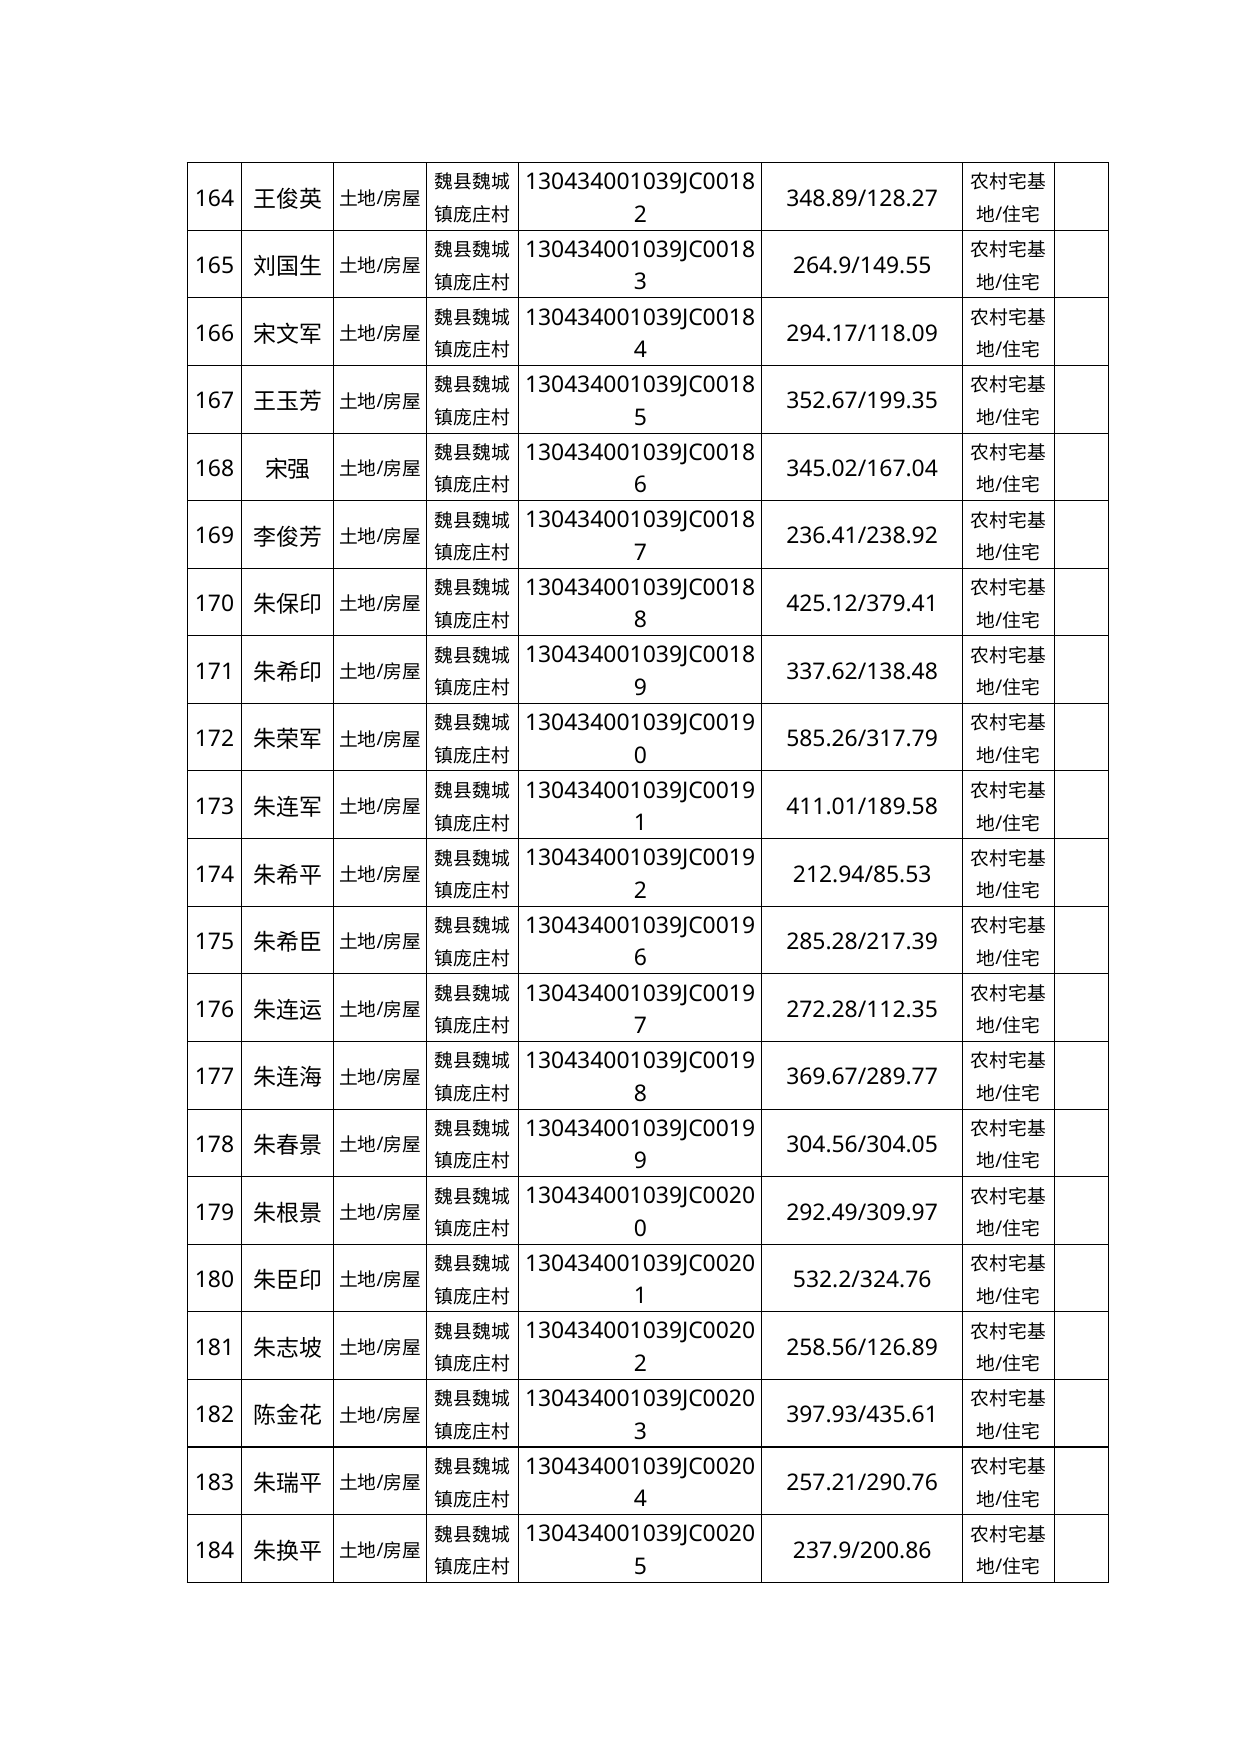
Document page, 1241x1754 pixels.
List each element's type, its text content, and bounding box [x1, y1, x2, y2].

table_cell 130434001039JC00188 [519, 569, 761, 635]
table_cell 农村宅基地/住宅 [963, 1042, 1054, 1108]
table_cell 农村宅基地/住宅 [963, 163, 1054, 229]
table_cell 272.28/112.35 [762, 974, 962, 1041]
table_cell 魏县魏城镇庞庄村 [427, 569, 518, 635]
table_cell 农村宅基地/住宅 [963, 298, 1054, 365]
table_cell [1055, 298, 1108, 365]
table_cell 130434001039JC00183 [519, 231, 761, 297]
table_cell 292.49/309.97 [762, 1177, 962, 1244]
table_cell 朱瑞平 [242, 1448, 333, 1514]
table_cell 257.21/290.76 [762, 1448, 962, 1514]
table_cell 土地/房屋 [334, 569, 426, 635]
table_cell 180 [188, 1245, 241, 1311]
table_cell 130434001039JC00203 [519, 1380, 761, 1446]
table_cell 魏县魏城镇庞庄村 [427, 636, 518, 703]
table_cell 土地/房屋 [334, 1448, 426, 1514]
table_cell 130434001039JC00186 [519, 434, 761, 500]
table_cell 农村宅基地/住宅 [963, 1312, 1054, 1379]
table_cell 朱保印 [242, 569, 333, 635]
table_cell [1055, 907, 1108, 973]
table_cell 130434001039JC00205 [519, 1515, 761, 1582]
table_cell 土地/房屋 [334, 1312, 426, 1379]
table_cell [1055, 163, 1108, 229]
table_cell 585.26/317.79 [762, 704, 962, 770]
table_cell 182 [188, 1380, 241, 1446]
table_cell [1055, 434, 1108, 500]
table_cell 130434001039JC00185 [519, 366, 761, 432]
table_cell 285.28/217.39 [762, 907, 962, 973]
table_cell 130434001039JC00202 [519, 1312, 761, 1379]
table_cell 农村宅基地/住宅 [963, 1380, 1054, 1446]
table_cell 130434001039JC00200 [519, 1177, 761, 1244]
table_cell 刘国生 [242, 231, 333, 297]
table_cell 朱连海 [242, 1042, 333, 1108]
table_cell 朱希印 [242, 636, 333, 703]
table_cell 258.56/126.89 [762, 1312, 962, 1379]
table_cell 532.2/324.76 [762, 1245, 962, 1311]
table_cell 172 [188, 704, 241, 770]
table_cell 土地/房屋 [334, 907, 426, 973]
table_cell 朱荣军 [242, 704, 333, 770]
table_cell 130434001039JC00187 [519, 501, 761, 568]
table_cell 294.17/118.09 [762, 298, 962, 365]
table_cell [1055, 974, 1108, 1041]
table_cell [1055, 771, 1108, 838]
table_cell 农村宅基地/住宅 [963, 569, 1054, 635]
table_cell 朱志坡 [242, 1312, 333, 1379]
table_cell [1055, 1042, 1108, 1108]
table_cell 167 [188, 366, 241, 432]
table_cell [1055, 1515, 1108, 1582]
table_cell 农村宅基地/住宅 [963, 704, 1054, 770]
table_cell 184 [188, 1515, 241, 1582]
table_cell 土地/房屋 [334, 298, 426, 365]
table_cell 魏县魏城镇庞庄村 [427, 1448, 518, 1514]
table_cell 130434001039JC00204 [519, 1448, 761, 1514]
table_cell [1055, 1245, 1108, 1311]
table_cell 土地/房屋 [334, 366, 426, 432]
table_cell [1055, 366, 1108, 432]
table_cell 土地/房屋 [334, 839, 426, 906]
table_cell 农村宅基地/住宅 [963, 636, 1054, 703]
table_cell [1055, 231, 1108, 297]
table_cell 土地/房屋 [334, 1245, 426, 1311]
table_cell [1055, 1110, 1108, 1176]
table_cell 411.01/189.58 [762, 771, 962, 838]
table_cell 土地/房屋 [334, 434, 426, 500]
table_cell 130434001039JC00192 [519, 839, 761, 906]
table_cell 土地/房屋 [334, 771, 426, 838]
table_cell 181 [188, 1312, 241, 1379]
table_cell 魏县魏城镇庞庄村 [427, 1245, 518, 1311]
table_cell 土地/房屋 [334, 1110, 426, 1176]
table_cell 176 [188, 974, 241, 1041]
table_cell 陈金花 [242, 1380, 333, 1446]
table_cell 土地/房屋 [334, 636, 426, 703]
table_cell 168 [188, 434, 241, 500]
table_cell 李俊芳 [242, 501, 333, 568]
table_cell 土地/房屋 [334, 1380, 426, 1446]
table_cell 337.62/138.48 [762, 636, 962, 703]
table_cell [1055, 636, 1108, 703]
table_cell [1055, 569, 1108, 635]
table_cell 土地/房屋 [334, 704, 426, 770]
table_cell 397.93/435.61 [762, 1380, 962, 1446]
table_cell [1055, 1448, 1108, 1514]
table_cell 土地/房屋 [334, 1515, 426, 1582]
table_cell 130434001039JC00197 [519, 974, 761, 1041]
table_cell 369.67/289.77 [762, 1042, 962, 1108]
table_cell 土地/房屋 [334, 1042, 426, 1108]
table_cell 130434001039JC00182 [519, 163, 761, 229]
table_cell 魏县魏城镇庞庄村 [427, 704, 518, 770]
table_cell 农村宅基地/住宅 [963, 231, 1054, 297]
table_cell 130434001039JC00189 [519, 636, 761, 703]
table_cell 130434001039JC00201 [519, 1245, 761, 1311]
table_cell [1055, 1380, 1108, 1446]
table_cell 130434001039JC00198 [519, 1042, 761, 1108]
table_cell 农村宅基地/住宅 [963, 771, 1054, 838]
table_cell 农村宅基地/住宅 [963, 1245, 1054, 1311]
table_cell 土地/房屋 [334, 974, 426, 1041]
table_cell 农村宅基地/住宅 [963, 974, 1054, 1041]
table_cell 169 [188, 501, 241, 568]
table_cell 345.02/167.04 [762, 434, 962, 500]
table_cell 130434001039JC00190 [519, 704, 761, 770]
table_cell 魏县魏城镇庞庄村 [427, 839, 518, 906]
table_cell 魏县魏城镇庞庄村 [427, 1110, 518, 1176]
table_cell 农村宅基地/住宅 [963, 839, 1054, 906]
table_cell 农村宅基地/住宅 [963, 501, 1054, 568]
table_cell 魏县魏城镇庞庄村 [427, 1312, 518, 1379]
table_cell 178 [188, 1110, 241, 1176]
table_cell 土地/房屋 [334, 501, 426, 568]
table_cell 魏县魏城镇庞庄村 [427, 366, 518, 432]
table_cell 王玉芳 [242, 366, 333, 432]
table_cell [1055, 1312, 1108, 1379]
table_cell 朱希平 [242, 839, 333, 906]
table_cell 183 [188, 1448, 241, 1514]
table_cell 魏县魏城镇庞庄村 [427, 771, 518, 838]
table_cell 朱连军 [242, 771, 333, 838]
table_cell 165 [188, 231, 241, 297]
table_cell 宋强 [242, 434, 333, 500]
table_cell 425.12/379.41 [762, 569, 962, 635]
table_cell [1055, 704, 1108, 770]
table_cell 魏县魏城镇庞庄村 [427, 1042, 518, 1108]
table_cell 130434001039JC00191 [519, 771, 761, 838]
table_cell 177 [188, 1042, 241, 1108]
table_cell 173 [188, 771, 241, 838]
table_cell 魏县魏城镇庞庄村 [427, 1380, 518, 1446]
table_cell 宋文军 [242, 298, 333, 365]
table_cell 魏县魏城镇庞庄村 [427, 434, 518, 500]
table_cell 174 [188, 839, 241, 906]
table_cell 农村宅基地/住宅 [963, 1515, 1054, 1582]
table_cell 朱希臣 [242, 907, 333, 973]
table_cell 朱臣印 [242, 1245, 333, 1311]
table_cell 农村宅基地/住宅 [963, 1110, 1054, 1176]
table_cell 352.67/199.35 [762, 366, 962, 432]
table_cell 130434001039JC00196 [519, 907, 761, 973]
table_cell 魏县魏城镇庞庄村 [427, 974, 518, 1041]
table_cell 237.9/200.86 [762, 1515, 962, 1582]
table_cell 171 [188, 636, 241, 703]
table_cell 魏县魏城镇庞庄村 [427, 1515, 518, 1582]
table_cell 王俊英 [242, 163, 333, 229]
table_cell 土地/房屋 [334, 231, 426, 297]
table_cell 130434001039JC00184 [519, 298, 761, 365]
table_cell 魏县魏城镇庞庄村 [427, 298, 518, 365]
table_cell 264.9/149.55 [762, 231, 962, 297]
table_cell 农村宅基地/住宅 [963, 907, 1054, 973]
table_cell 朱春景 [242, 1110, 333, 1176]
table_cell 魏县魏城镇庞庄村 [427, 501, 518, 568]
table_cell 170 [188, 569, 241, 635]
table_cell 朱连运 [242, 974, 333, 1041]
table_cell [1055, 501, 1108, 568]
table_cell 魏县魏城镇庞庄村 [427, 231, 518, 297]
table_cell 166 [188, 298, 241, 365]
table_cell 农村宅基地/住宅 [963, 434, 1054, 500]
table_cell 130434001039JC00199 [519, 1110, 761, 1176]
table_cell 农村宅基地/住宅 [963, 366, 1054, 432]
table_cell 朱换平 [242, 1515, 333, 1582]
table_cell 农村宅基地/住宅 [963, 1448, 1054, 1514]
table_cell 175 [188, 907, 241, 973]
table_cell 164 [188, 163, 241, 229]
table_cell 土地/房屋 [334, 1177, 426, 1244]
table_cell 236.41/238.92 [762, 501, 962, 568]
table_cell 朱根景 [242, 1177, 333, 1244]
table_cell 魏县魏城镇庞庄村 [427, 1177, 518, 1244]
table_cell 212.94/85.53 [762, 839, 962, 906]
table_cell 348.89/128.27 [762, 163, 962, 229]
table_cell 魏县魏城镇庞庄村 [427, 907, 518, 973]
table_cell 土地/房屋 [334, 163, 426, 229]
table_cell [1055, 1177, 1108, 1244]
table_cell 农村宅基地/住宅 [963, 1177, 1054, 1244]
table_cell 179 [188, 1177, 241, 1244]
table_cell 魏县魏城镇庞庄村 [427, 163, 518, 229]
table_cell 304.56/304.05 [762, 1110, 962, 1176]
table_cell [1055, 839, 1108, 906]
